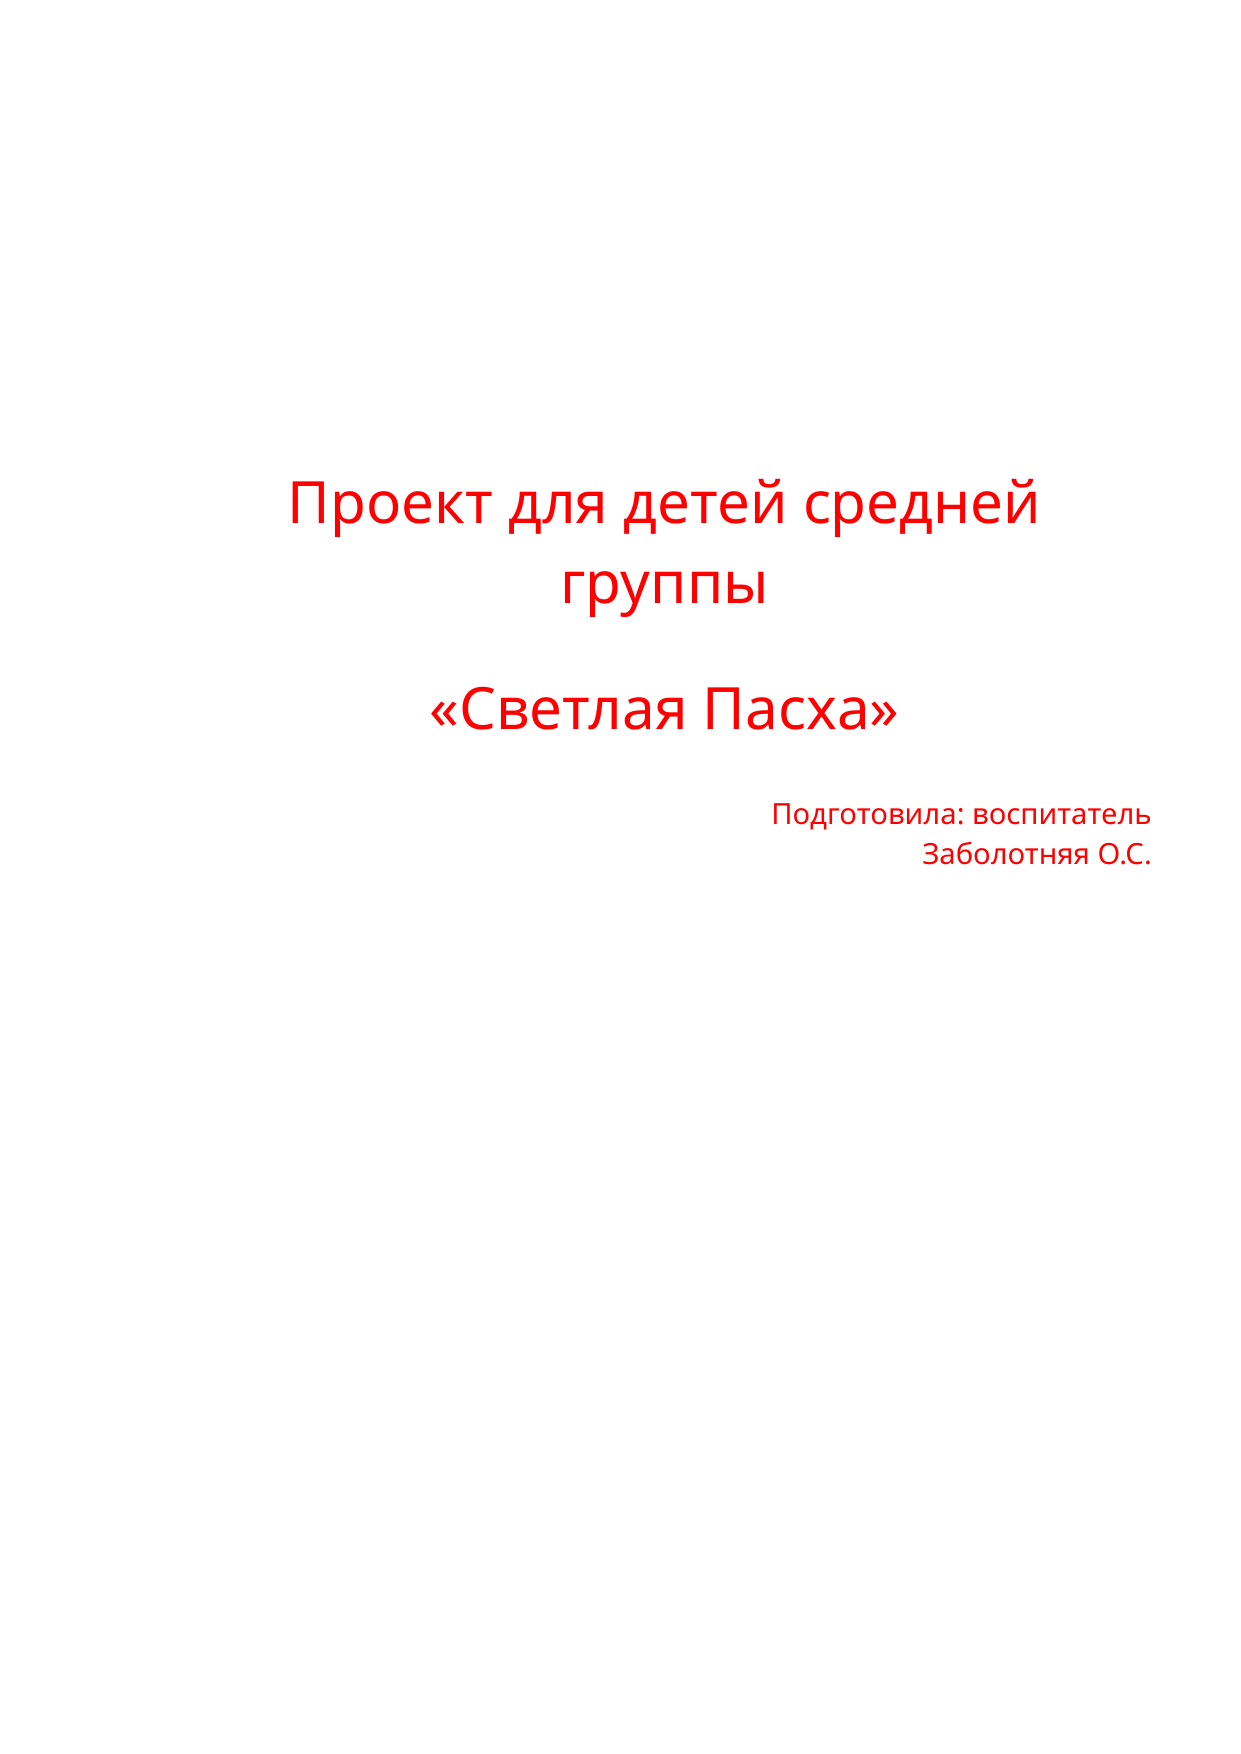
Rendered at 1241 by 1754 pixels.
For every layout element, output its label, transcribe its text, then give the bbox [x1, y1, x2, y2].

text Заболотняя О.С. [177, 833, 1152, 873]
text «Светлая Пасха» [177, 667, 1152, 747]
text Подготовила: воспитатель [177, 793, 1152, 833]
text Проект для детей средней группы [177, 461, 1152, 620]
